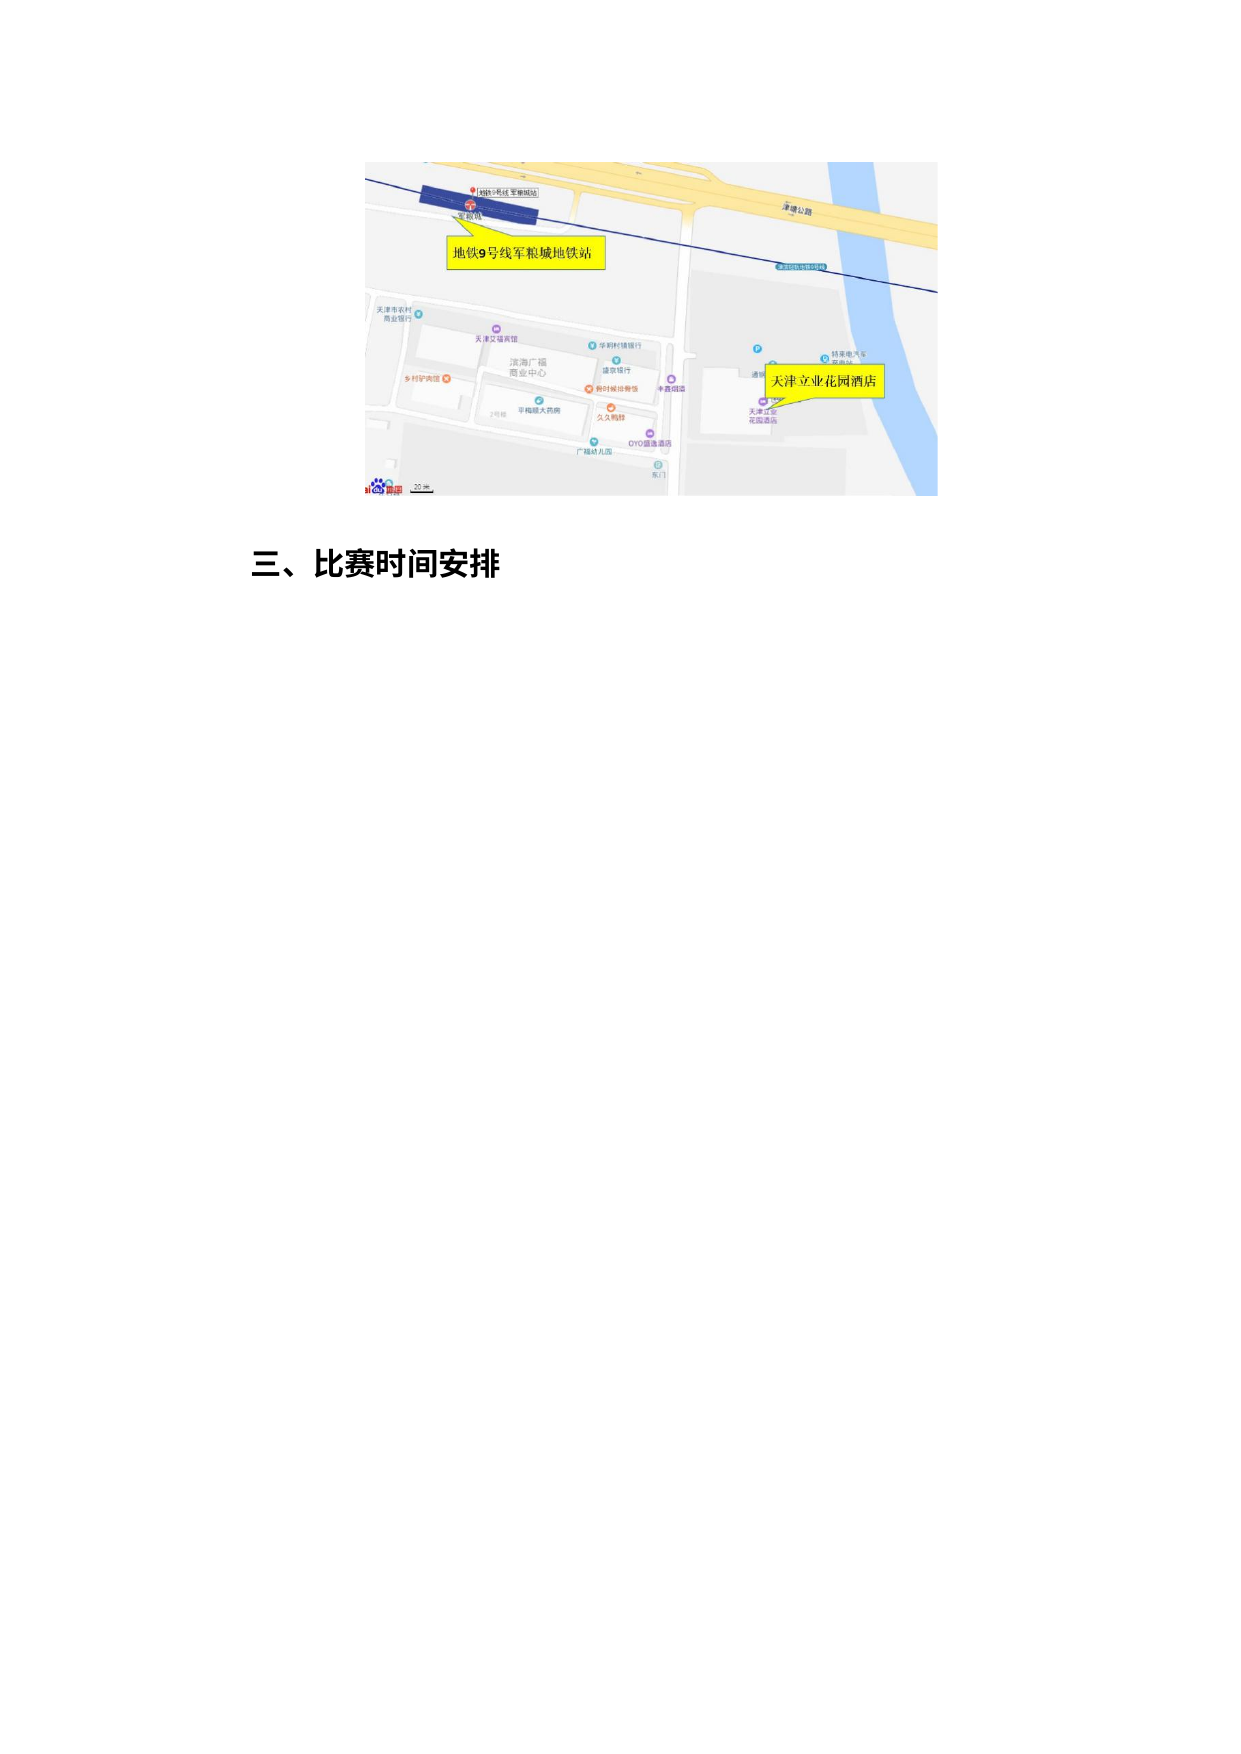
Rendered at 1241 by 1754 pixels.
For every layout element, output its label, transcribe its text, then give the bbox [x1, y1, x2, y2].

picture [365, 162, 938, 496]
text 三、比赛时间安排 [188, 528, 1052, 594]
